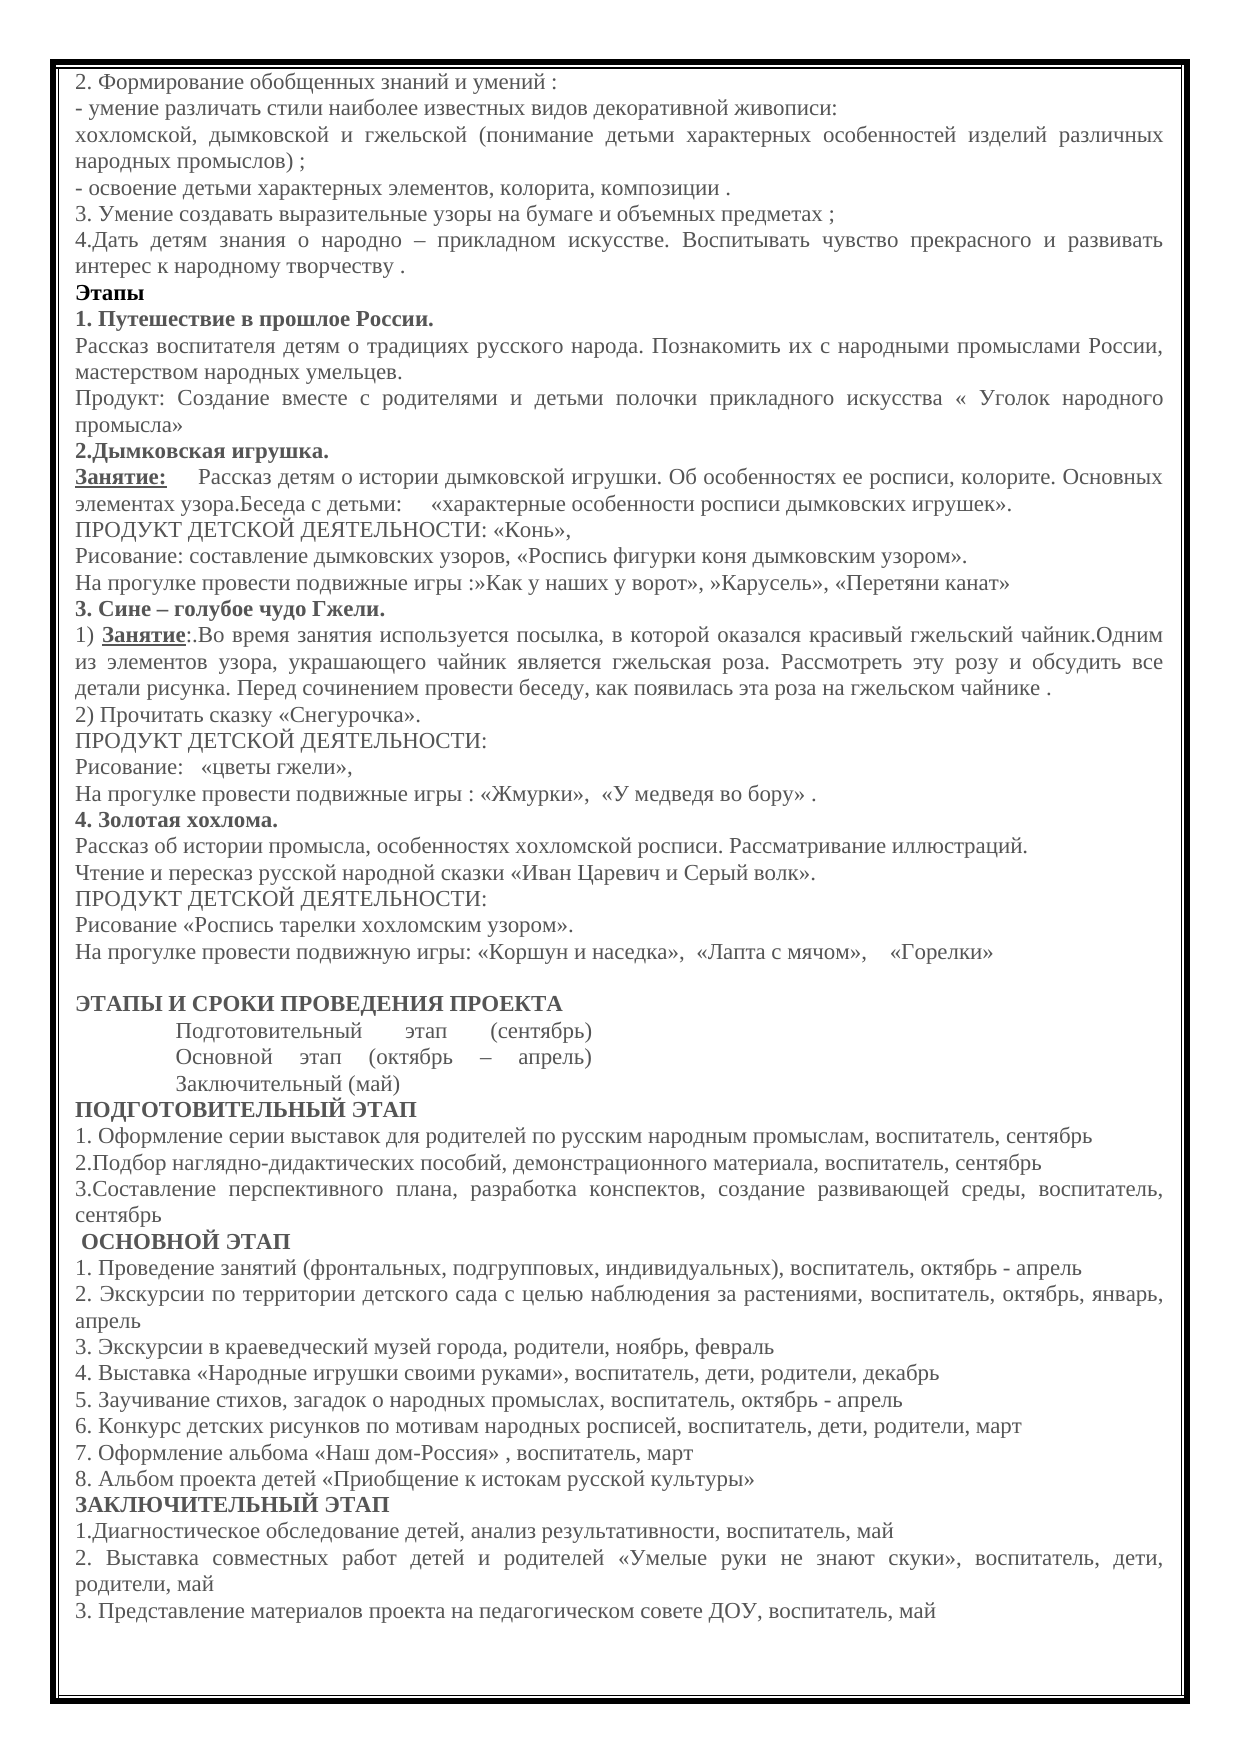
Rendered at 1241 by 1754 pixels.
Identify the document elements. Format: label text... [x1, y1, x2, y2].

text 3. Умение создавать выразительные узоры на бумаге и объемных предметах ; [75, 200, 1165, 226]
text 2. Формирование обобщенных знаний и умений : [75, 69, 1165, 94]
text На прогулке провести подвижные игры : «Жмурки», «У медведя во бору» . [75, 780, 1165, 806]
text хохломской, дымковской и гжельской (понимание детьми характерных особенностей изделий различных народных промыслов) ; [75, 121, 1165, 173]
text Рисование: составление дымковских узоров, «Роспись фигурки коня дымковским узором». [75, 542, 1165, 569]
text 2.Дымковская игрушка. [75, 437, 1165, 463]
text Рассказ воспитателя детям о традициях русского народа. Познакомить их с народными промыслами России, мастерством народных умельцев. [75, 332, 1165, 384]
text 8. Альбом проекта детей «Приобщение к истокам русской культуры» [75, 1465, 1165, 1491]
text 3.Составление перспективного плана, разработка конспектов, создание развивающей среды, воспитатель, сентябрь [75, 1175, 1165, 1228]
text Рисование: «цветы гжели», [75, 753, 1165, 780]
text - умение различать стили наиболее известных видов декоративной живописи: [75, 94, 1165, 121]
text Этапы [75, 279, 1165, 305]
text 3. Сине – голубое чудо Гжели. [75, 595, 1165, 622]
text ЭТАПЫ И СРОКИ ПРОВЕДЕНИЯ ПРОЕКТА [75, 991, 1165, 1017]
text 1. Путешествие в прошлое России. [75, 305, 1165, 332]
text 4. Выставка «Народные игрушки своими руками», воспитатель, дети, родители, декабрь [75, 1359, 1165, 1386]
text Продукт: Создание вместе с родителями и детьми полочки прикладного искусства « Уголок народного промысла» [75, 384, 1165, 437]
text На прогулке провести подвижные игры :»Как у наших у ворот», »Карусель», «Перетяни канат» [75, 569, 1165, 595]
text Подготовительный этап (сентябрь) Основной этап (октябрь – апрель) Заключительный (май) [175, 1017, 592, 1096]
text 4.Дать детям знания о народно – прикладном искусстве. Воспитывать чувство прекрасного и развивать интерес к народному творчеству . [75, 226, 1165, 279]
text 3. Представление материалов проекта на педагогическом совете ДОУ, воспитатель, май [75, 1597, 1165, 1623]
text 5. Заучивание стихов, загадок о народных промыслах, воспитатель, октябрь - апрель [75, 1386, 1165, 1412]
text ПРОДУКТ ДЕТСКОЙ ДЕЯТЕЛЬНОСТИ: [75, 885, 1165, 911]
text 2. Экскурсии по территории детского сада с целью наблюдения за растениями, воспитатель, октябрь, январь, апрель [75, 1280, 1165, 1333]
text ПРОДУКТ ДЕТСКОЙ ДЕЯТЕЛЬНОСТИ: [75, 727, 1165, 753]
text 1. Проведение занятий (фронтальных, подгрупповых, индивидуальных), воспитатель, октябрь - апрель [75, 1254, 1165, 1280]
text ЗАКЛЮЧИТЕЛЬНЫЙ ЭТАП [75, 1491, 1165, 1518]
text 2) Прочитать сказку «Снегурочка». [75, 701, 1165, 727]
text 1) Занятие:.Во время занятия используется посылка, в которой оказался красивый гжельский чайник.Одним из элементов узора, украшающего чайник является гжельская роза. Рассмотреть эту розу и обсудить все детали рисунка. Перед сочинением провести беседу, как появилась эта роза на гжельском чайнике . [75, 622, 1165, 701]
text 2.Подбор наглядно-дидактических пособий, демонстрационного материала, воспитатель, сентябрь [75, 1149, 1165, 1175]
text 4. Золотая хохлома. [75, 806, 1165, 832]
text ПОДГОТОВИТЕЛЬНЫЙ ЭТАП [75, 1096, 1165, 1122]
text Рассказ об истории промысла, особенностях хохломской росписи. Рассматривание иллюстраций. [75, 832, 1165, 859]
text Занятие: Рассказ детям о истории дымковской игрушки. Об особенностях ее росписи, колорите. Основных элементах узора.Беседа с детьми: «характерные особенности росписи дымковских игрушек». [75, 463, 1165, 516]
text 7. Оформление альбома «Наш дом-Россия» , воспитатель, март [75, 1438, 1165, 1465]
text На прогулке провести подвижную игры: «Коршун и наседка», «Лапта с мячом», «Горелки» [75, 938, 1165, 964]
text Рисование «Роспись тарелки хохломским узором». [75, 911, 1165, 938]
text 1.Диагностическое обследование детей, анализ результативности, воспитатель, май [75, 1518, 1165, 1544]
text 2. Выставка совместных работ детей и родителей «Умелые руки не знают скуки», воспитатель, дети, родители, май [75, 1544, 1165, 1597]
text - освоение детьми характерных элементов, колорита, композиции . [75, 173, 1165, 200]
text ОСНОВНОЙ ЭТАП [75, 1228, 1165, 1254]
text Чтение и пересказ русской народной сказки «Иван Царевич и Серый волк». [75, 859, 1165, 885]
text ПРОДУКТ ДЕТСКОЙ ДЕЯТЕЛЬНОСТИ: «Конь», [75, 516, 1165, 542]
text 6. Конкурс детских рисунков по мотивам народных росписей, воспитатель, дети, родители, март [75, 1412, 1165, 1438]
text 1. Оформление серии выставок для родителей по русским народным промыслам, воспитатель, сентябрь [75, 1122, 1165, 1149]
text 3. Экскурсии в краеведческий музей города, родители, ноябрь, февраль [75, 1333, 1165, 1359]
